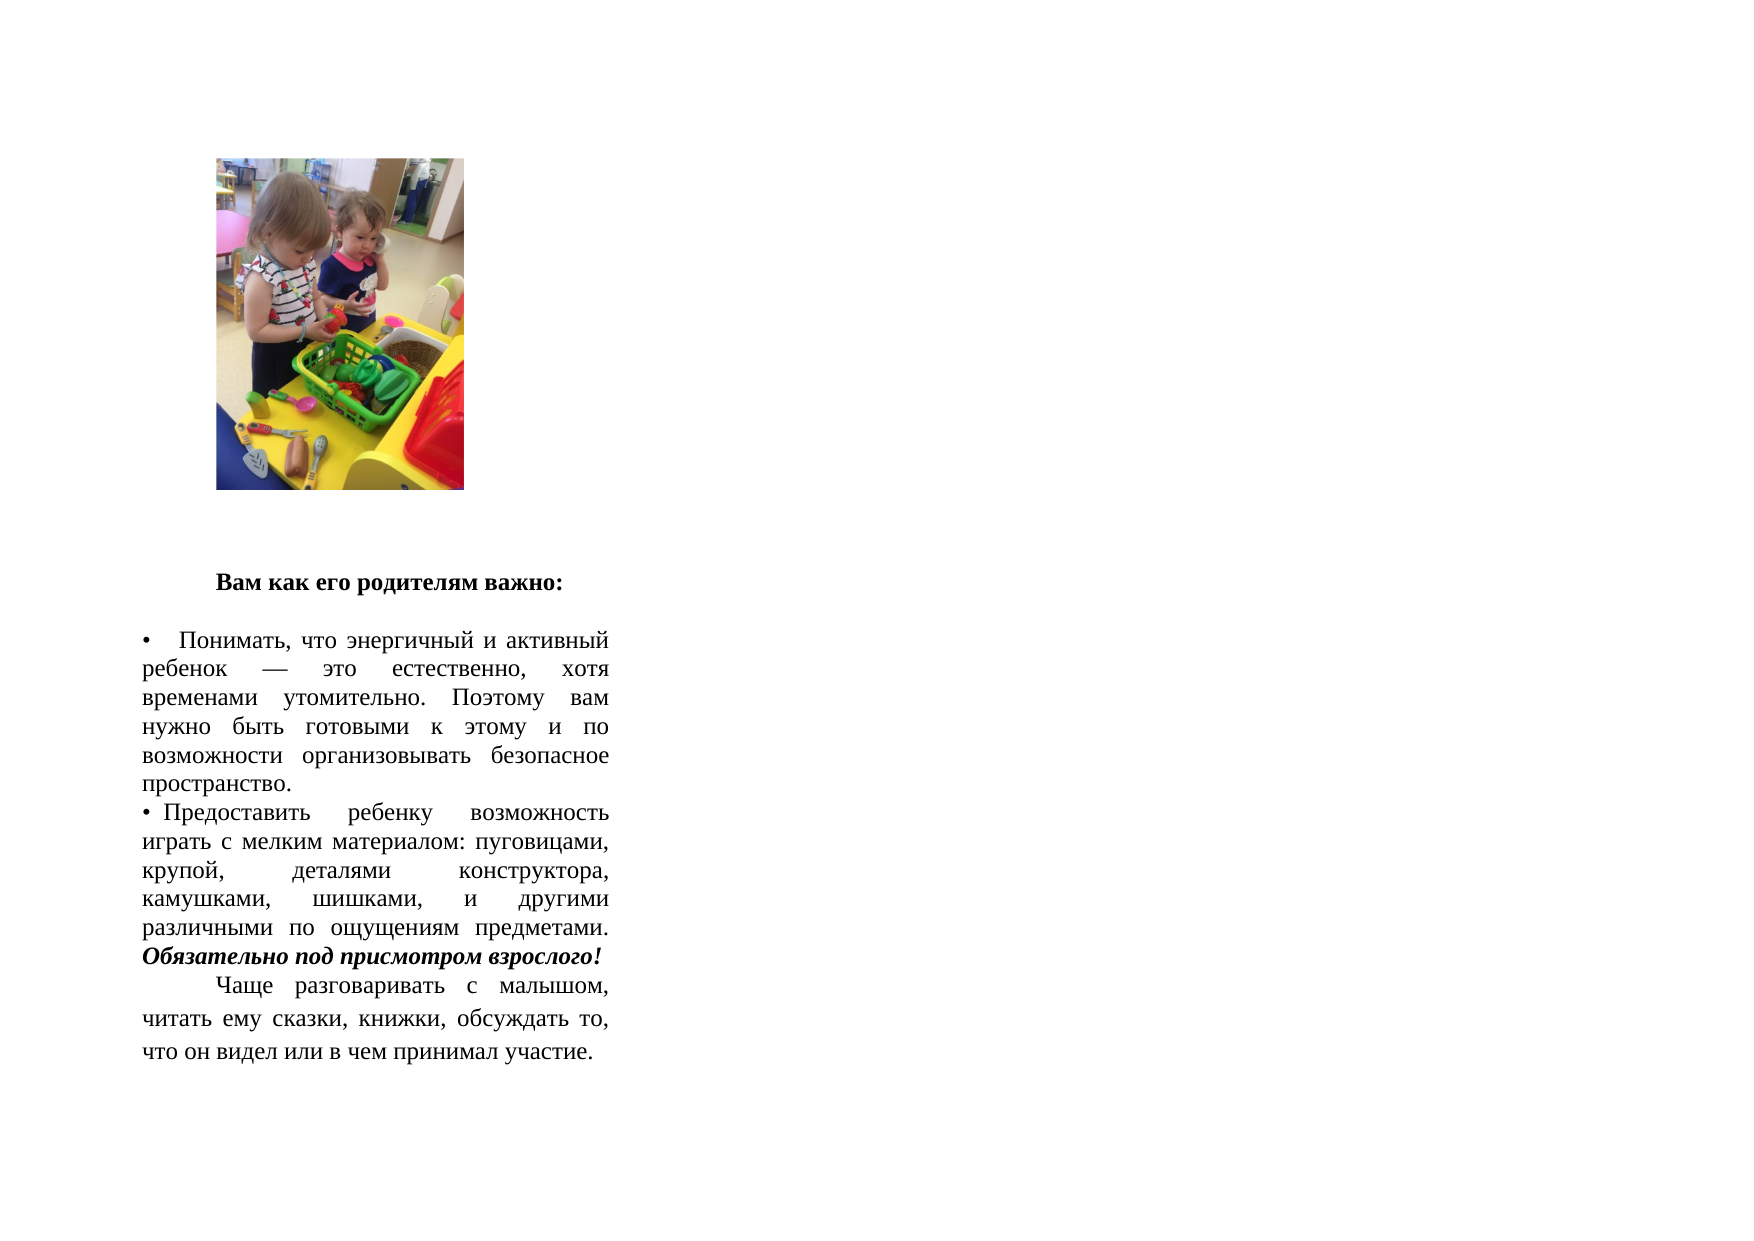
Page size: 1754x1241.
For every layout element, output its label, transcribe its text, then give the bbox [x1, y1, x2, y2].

text • Понимать, что энергичный и активный ребенок — это естественно, хотя временами утомительно. Поэтому вам нужно быть готовыми к этому и по возможности организовывать безопасное пространство. [118, 596, 586, 797]
text Вам как его родителям важно: [142, 567, 609, 596]
picture [217, 159, 464, 490]
text • Предоставить ребенку возможность играть с мелким материалом: пуговицами, крупой, деталями конструктора, камушками, шишками, и другими различными по ощущениям предметами. Обязательно под присмотром взрослого! [118, 797, 586, 970]
text Чаще разговаривать с малышом, читать ему сказки, книжки, обсуждать то, что он видел или в чем принимал участие. [118, 970, 586, 1064]
